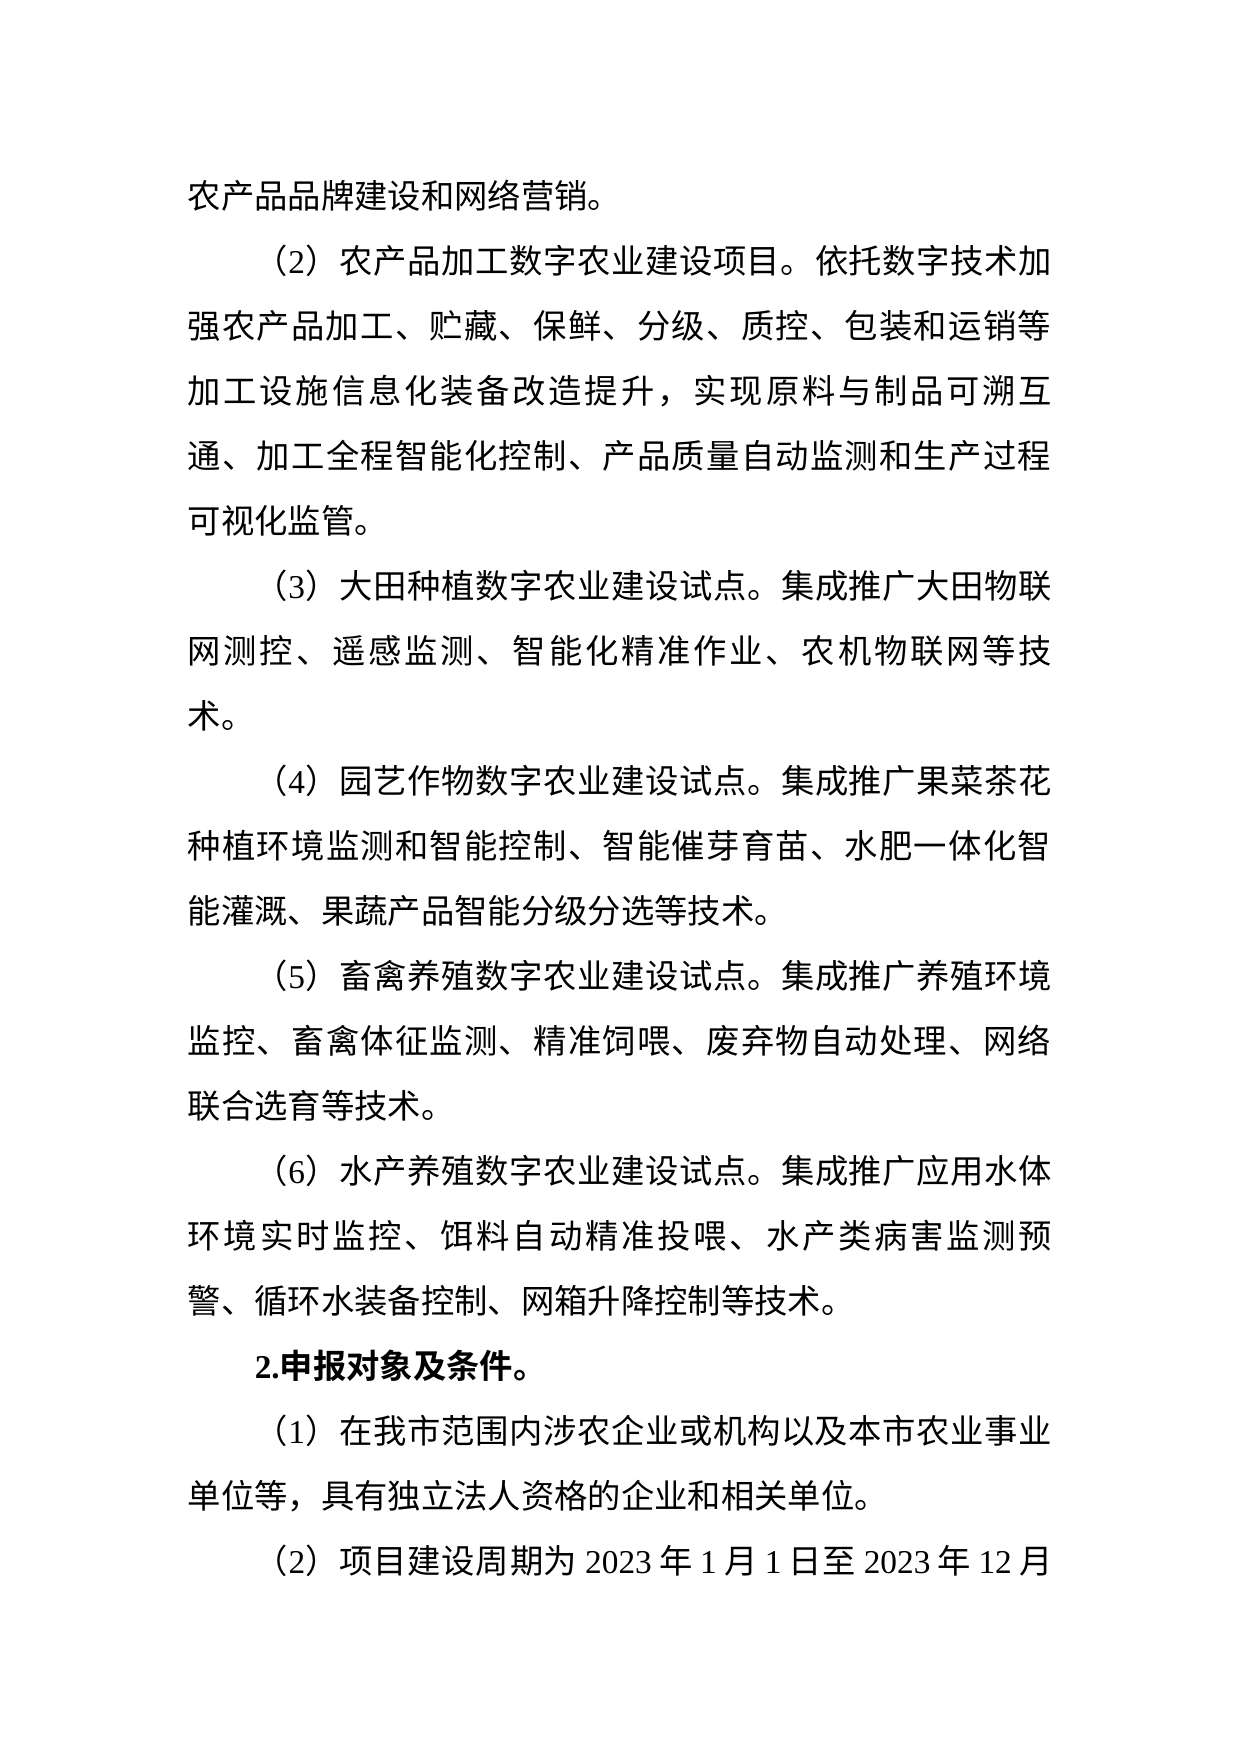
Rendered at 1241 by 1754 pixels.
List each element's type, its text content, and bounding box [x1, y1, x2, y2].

list （5）畜禽养殖数字农业建设试点。集成推广养殖环境监控、畜禽体征监测、精准饲喂、废弃物自动处理、网络联合选育等技术。 [187, 942, 1053, 1137]
list （4）园艺作物数字农业建设试点。集成推广果菜茶花种植环境监测和智能控制、智能催芽育苗、水肥一体化智能灌溉、果蔬产品智能分级分选等技术。 [187, 747, 1053, 942]
list （3）大田种植数字农业建设试点。集成推广大田物联网测控、遥感监测、智能化精准作业、农机物联网等技术。 [187, 552, 1053, 747]
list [187, 162, 1053, 227]
list （1）在我市范围内涉农企业或机构以及本市农业事业单位等，具有独立法人资格的企业和相关单位。 [187, 1397, 1053, 1527]
list （6）水产养殖数字农业建设试点。集成推广应用水体环境实时监控、饵料自动精准投喂、水产类病害监测预警、循环水装备控制、网箱升降控制等技术。 [187, 1137, 1053, 1332]
list 2.申报对象及条件。 [187, 1332, 1053, 1397]
list （2）农产品加工数字农业建设项目。依托数字技术加强农产品加工、贮藏、保鲜、分级、质控、包装和运销等加工设施信息化装备改造提升，实现原料与制品可溯互通、加工全程智能化控制、产品质量自动监测和生产过程可视化监管。 [187, 227, 1053, 552]
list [187, 1527, 1053, 1592]
